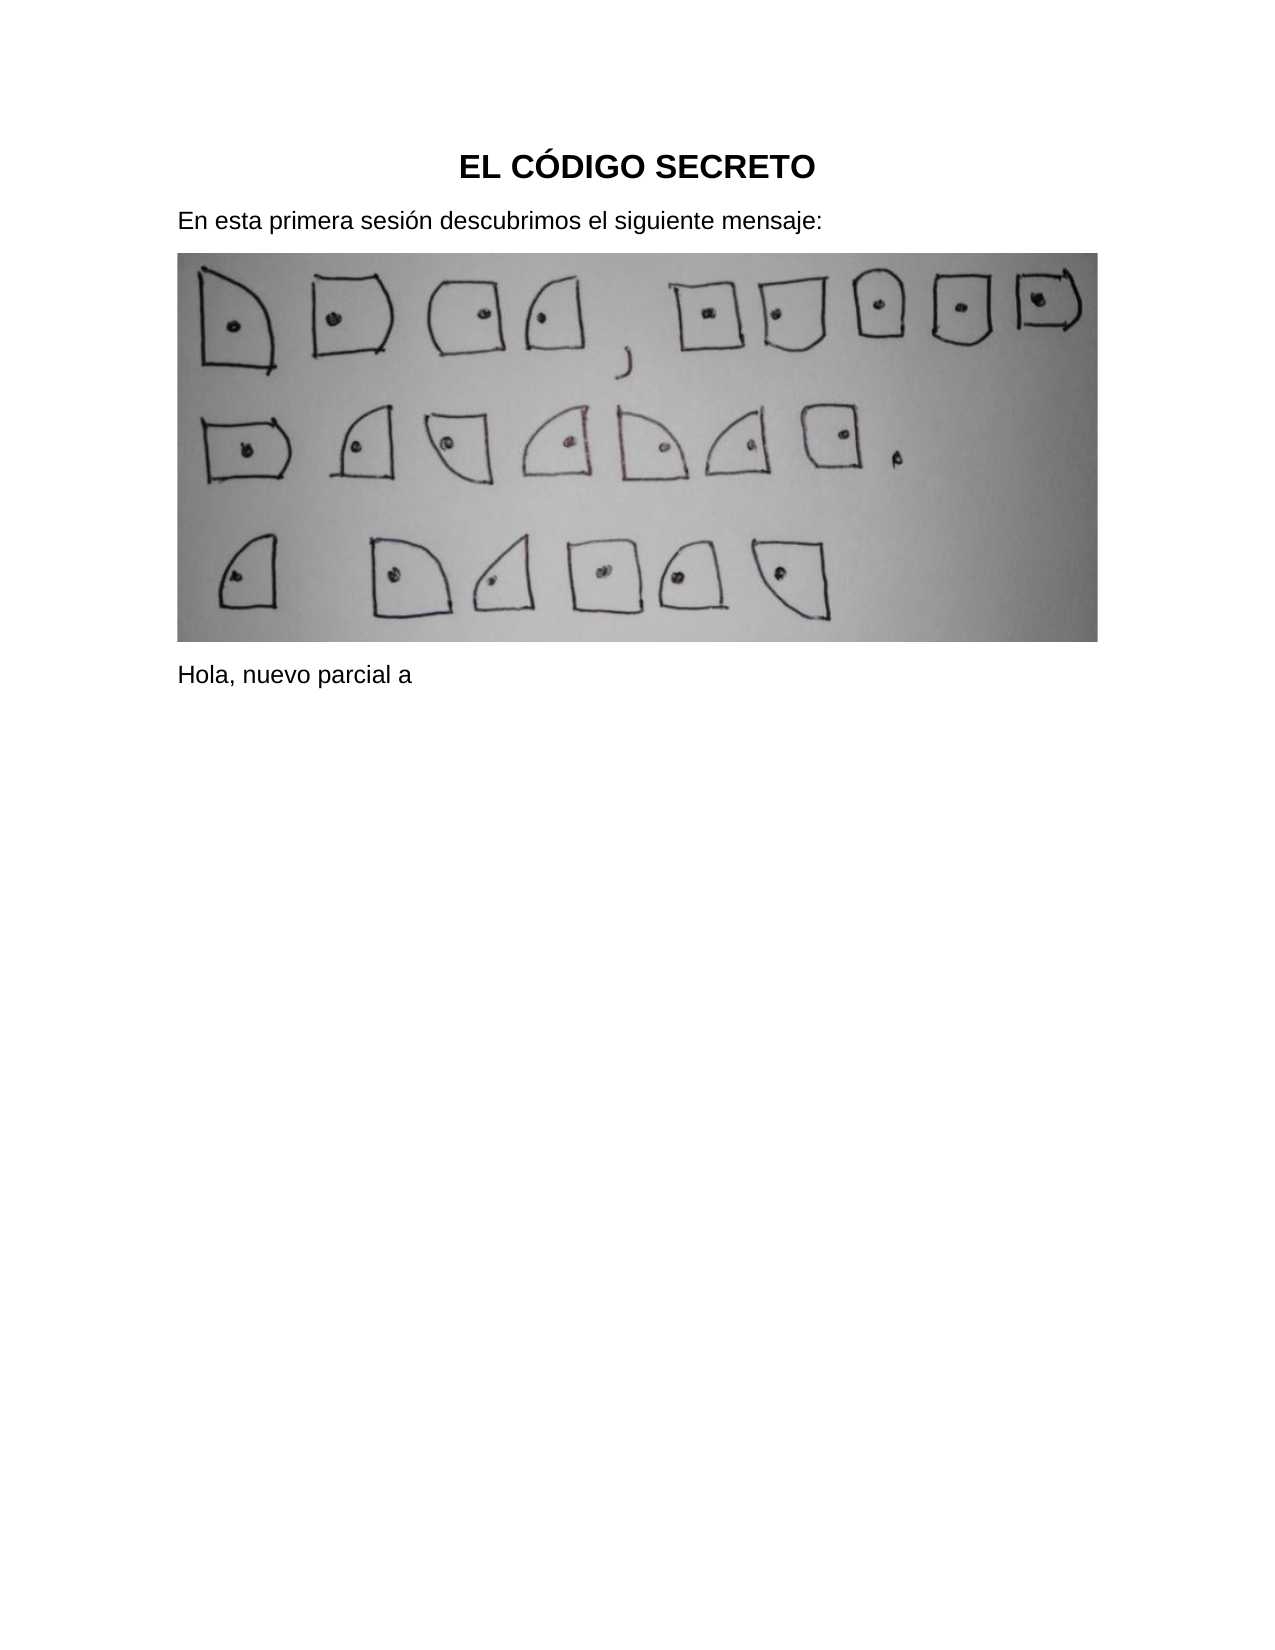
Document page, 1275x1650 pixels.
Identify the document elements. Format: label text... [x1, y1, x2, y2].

text En esta primera sesión descubrimos el siguiente mensaje: [177, 206, 1098, 234]
picture [177, 253, 1098, 642]
text EL CÓDIGO SECRETO [177, 148, 1098, 186]
text Hola, nuevo parcial a [177, 660, 1098, 689]
